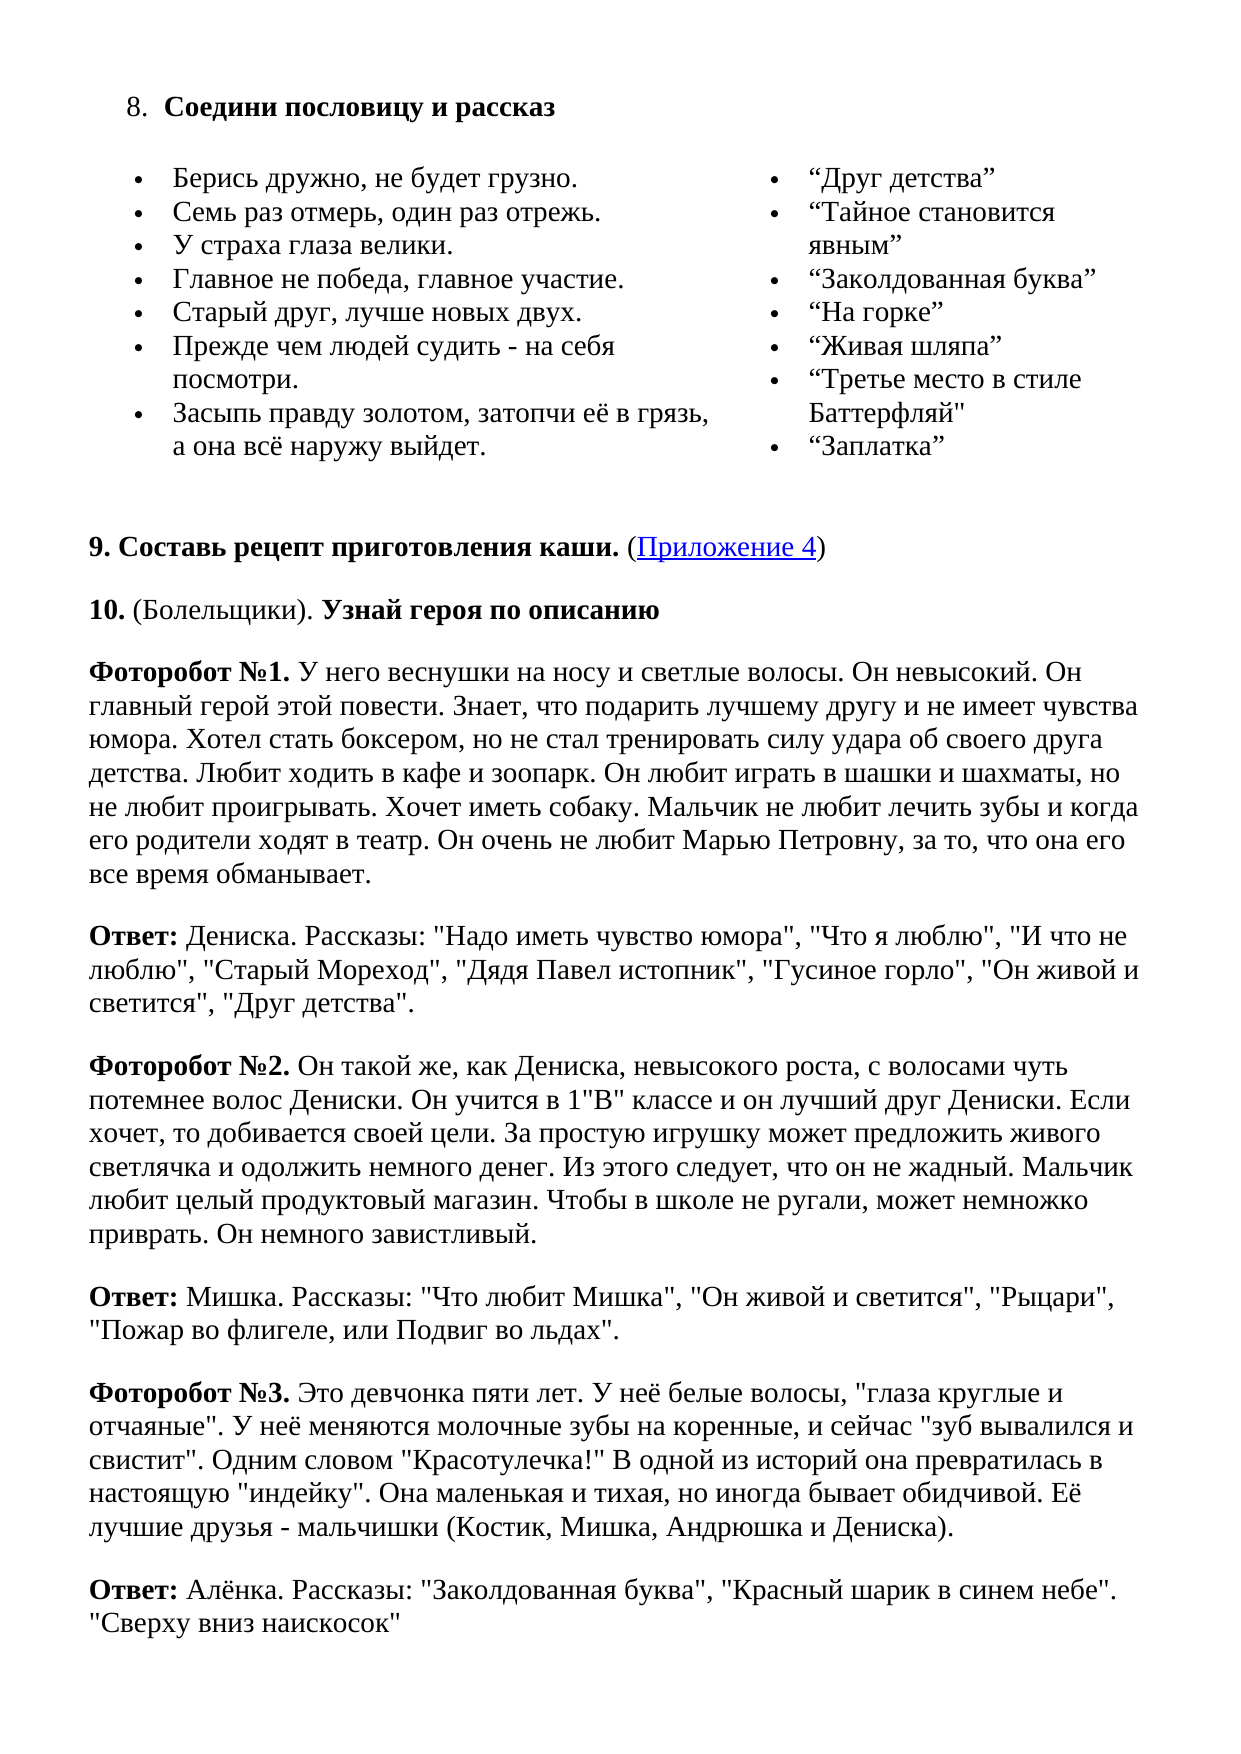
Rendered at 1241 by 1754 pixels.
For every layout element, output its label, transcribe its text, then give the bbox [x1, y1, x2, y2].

table_header Берись дружно, не будет грузно. Семь раз отмерь, один раз отрежь. У страха глаза велики. Главное не победа, главное участие. Старый друг, лучше новых двух. Прежде чем людей судить - на себя посмотри. Засыпь правду золотом, затопчи её в грязь, а она всё наружу выйдет. [89, 151, 724, 500]
text Ответ: Мишка. Рассказы: "Что любит Мишка", "Он живой и светится", "Рыцари", "Пожар во флигеле, или Подвиг во льдах". [89, 1279, 1152, 1346]
table_header “Друг детства” “Тайное становится явным” “Заколдованная буква” “На горке” “Живая шляпа” “Третье место в стиле Баттерфляй" “Заплатка” [725, 151, 1152, 500]
text Фоторобот №3. Это девчонка пяти лет. У неё белые волосы, "глаза круглые и отчаяные". У неё меняются молочные зубы на коренные, и сейчас "зуб вывалился и свистит". Одним словом "Красотулечка!" В одной из историй она превратилась в настоящую "индейку". Она маленькая и тихая, но иногда бывает обидчивой. Её лучшие друзья - мальчишки (Костик, Мишка, Андрюшка и Дениска). [89, 1375, 1152, 1543]
text 9. Составь рецепт приготовления каши. (Приложение 4) [89, 529, 1152, 563]
list Соедини пословицу и рассказ [126, 89, 1152, 122]
text Фоторобот №1. У него веснушки на носу и светлые волосы. Он невысокий. Он главный герой этой повести. Знает, что подарить лучшему другу и не имеет чувства юмора. Хотел стать боксером, но не стал тренировать силу удара об своего друга детства. Любит ходить в кафе и зоопарк. Он любит играть в шашки и шахматы, но не любит проигрывать. Хочет иметь собаку. Мальчик не любит лечить зубы и когда его родители ходят в театр. Он очень не любит Марью Петровну, за то, что она его все время обманывает. [89, 654, 1152, 889]
text 10. (Болельщики). Узнай героя по описанию [89, 592, 1152, 625]
text Фоторобот №2. Он такой же, как Дениска, невысокого роста, с волосами чуть потемнее волос Дениски. Он учится в 1"В" классе и он лучший друг Дениски. Если хочет, то добивается своей цели. За простую игрушку может предложить живого светлячка и одолжить немного денег. Из этого следует, что он не жадный. Мальчик любит целый продуктовый магазин. Чтобы в школе не ругали, может немножко приврать. Он немного завистливый. [89, 1048, 1152, 1249]
text Ответ: Дениска. Рассказы: "Надо иметь чувство юмора", "Что я люблю", "И что не люблю", "Старый Мореход", "Дядя Павел истопник", "Гусиное горло", "Он живой и светится", "Друг детства". [89, 918, 1152, 1019]
text Ответ: Алёнка. Рассказы: "Заколдованная буква", "Красный шарик в синем небе". "Сверху вниз наискосок" [89, 1572, 1152, 1639]
